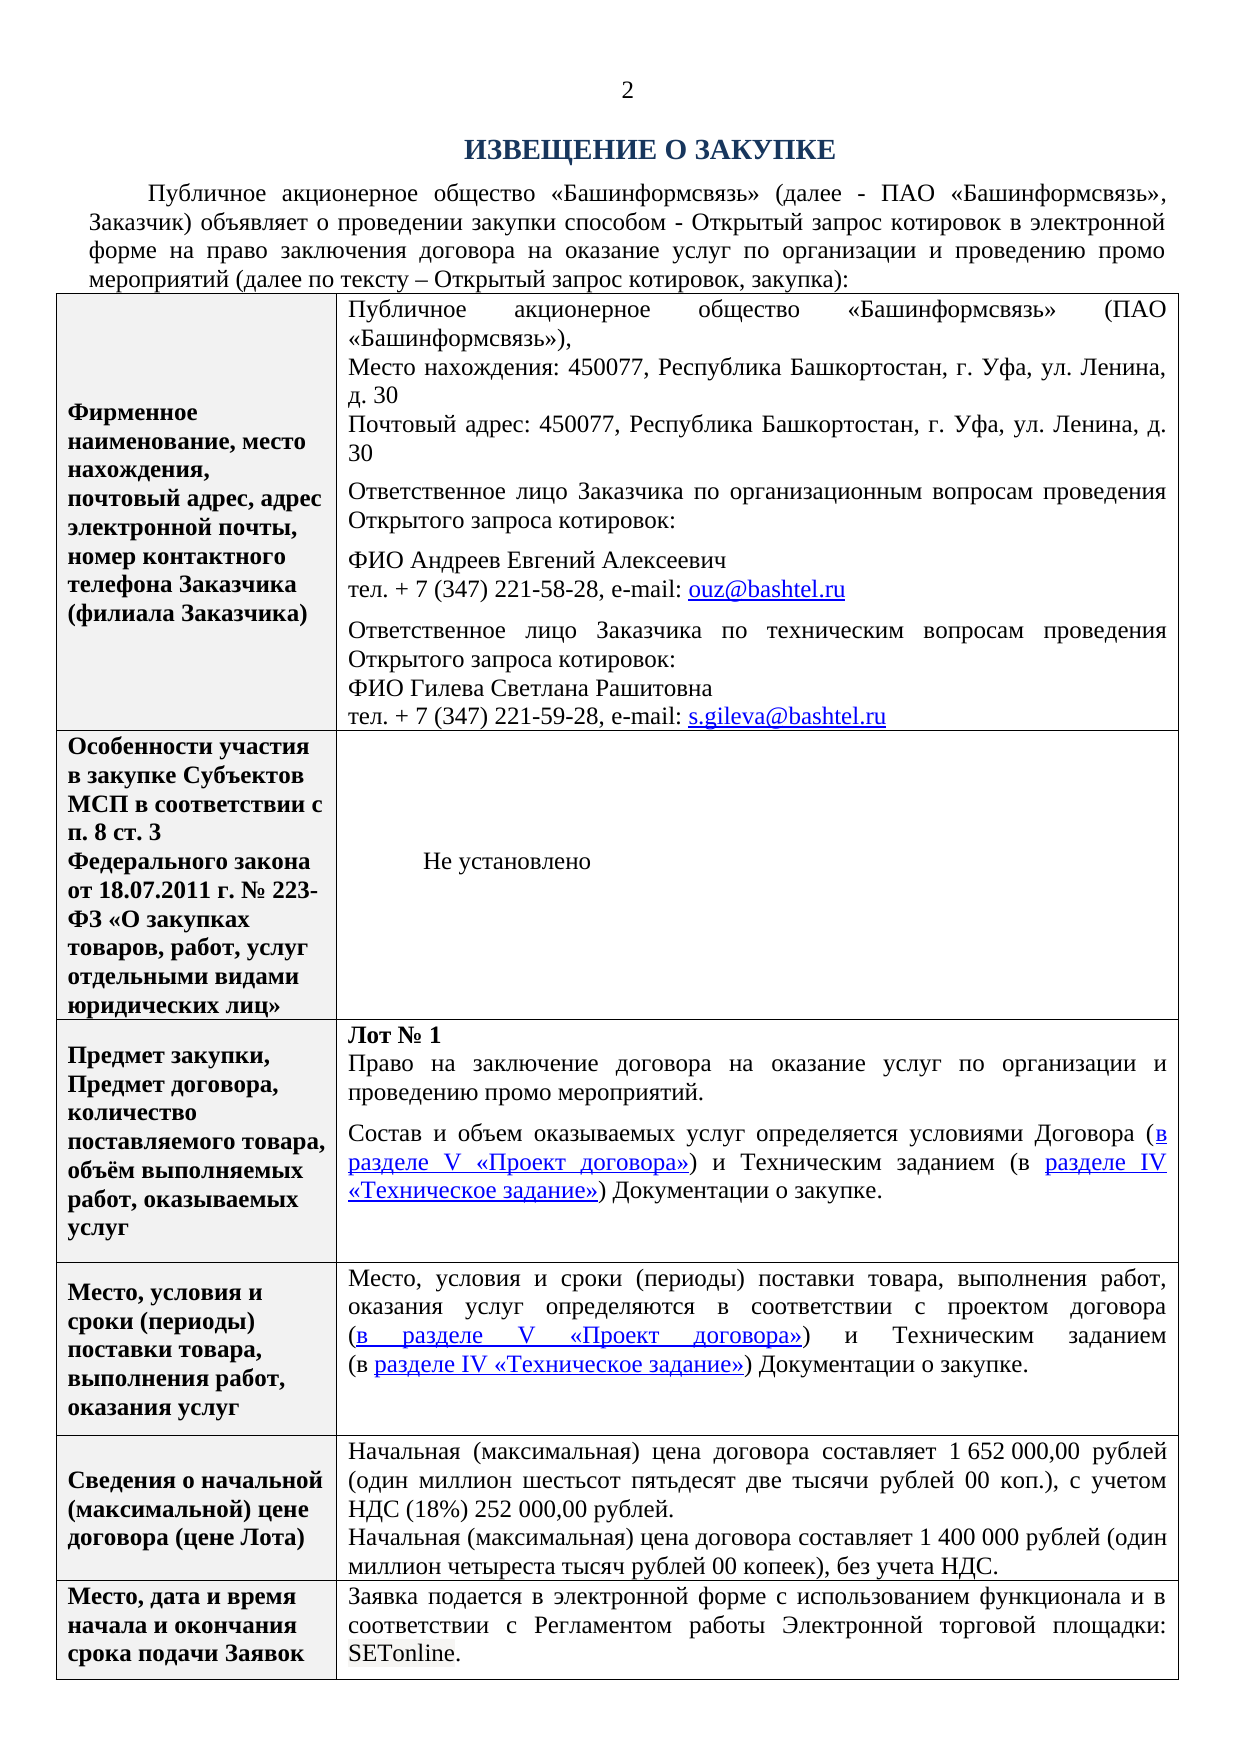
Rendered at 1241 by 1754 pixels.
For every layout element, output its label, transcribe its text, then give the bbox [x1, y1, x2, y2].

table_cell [337, 1581, 1178, 1679]
table_cell Лот № 1 Право на заключение договора на оказание услуг по организации и проведению промо мероприятий. Состав и объем оказываемых услуг определяется условиями Договора (в разделе V «Проект договора») и Техническим заданием (в разделе IV «Техническое задание») Документации о закупке. [337, 1020, 1178, 1262]
table_cell Место, условия и сроки (периоды) поставки товара, выполнения работ, оказания услуг определяются в соответствии с проектом договора (в разделе V «Проект договора») и Техническим заданием (в разделе IV «Техническое задание») Документации о закупке. [337, 1263, 1178, 1435]
text Публичное акционерное общество «Башинформсвязь» (далее - ПАО «Башинформсвязь», Заказчик) объявляет о проведении закупки способом - Открытый запрос котировок в электронной форме на право заключения договора на оказание услуг по организации и проведению промо мероприятий (далее по тексту – Открытый запрос котировок, закупка): [89, 178, 1166, 293]
table_cell Место, условия и сроки (периоды) поставки товара, выполнения работ, оказания услуг [57, 1263, 336, 1435]
table_header Публичное акционерное общество «Башинформсвязь» (ПАО «Башинформсвязь»), Место нахождения: 450077, Республика Башкортостан, г. Уфа, ул. Ленина, д. 30 Почтовый адрес: 450077, Республика Башкортостан, г. Уфа, ул. Ленина, д. 30 Ответственное лицо Заказчика по организационным вопросам проведения Открытого запроса котировок: ФИО Андреев Евгений Алексеевич тел. + 7 (347) 221-58-28, e-mail: ouz@bashtel.ru Ответственное лицо Заказчика по техническим вопросам проведения Открытого запроса котировок: ФИО Гилева Светлана Рашитовна тел. + 7 (347) 221-59-28, e-mail: s.gileva@bashtel.ru [337, 294, 1178, 730]
table_cell Начальная (максимальная) цена договора составляет 1 652 000,00 рублей (один миллион шестьсот пятьдесят две тысячи рублей 00 коп.), с учетом НДС (18%) 252 000,00 рублей. Начальная (максимальная) цена договора составляет 1 400 000 рублей (один миллион четыреста тысяч рублей 00 копеек), без учета НДС. [337, 1436, 1178, 1580]
subtitle ИЗВЕЩЕНИЕ О ЗАКУПКЕ [134, 132, 1166, 166]
table_cell Сведения о начальной (максимальной) цене договора (цене Лота) [57, 1436, 336, 1580]
table_cell Не установлено [337, 731, 1178, 1019]
table_cell Особенности участия в закупке Субъектов МСП в соответствии с п. 8 ст. 3 Федерального закона от 18.07.2011 г. № 223-ФЗ «О закупках товаров, работ, услуг отдельными видами юридических лиц» [57, 731, 336, 1019]
table_cell Предмет закупки, Предмет договора, количество поставляемого товара, объём выполняемых работ, оказываемых услуг [57, 1020, 336, 1262]
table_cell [57, 1581, 336, 1679]
table_header Фирменное наименование, место нахождения, почтовый адрес, адрес электронной почты, номер контактного телефона Заказчика (филиала Заказчика) [57, 294, 336, 730]
